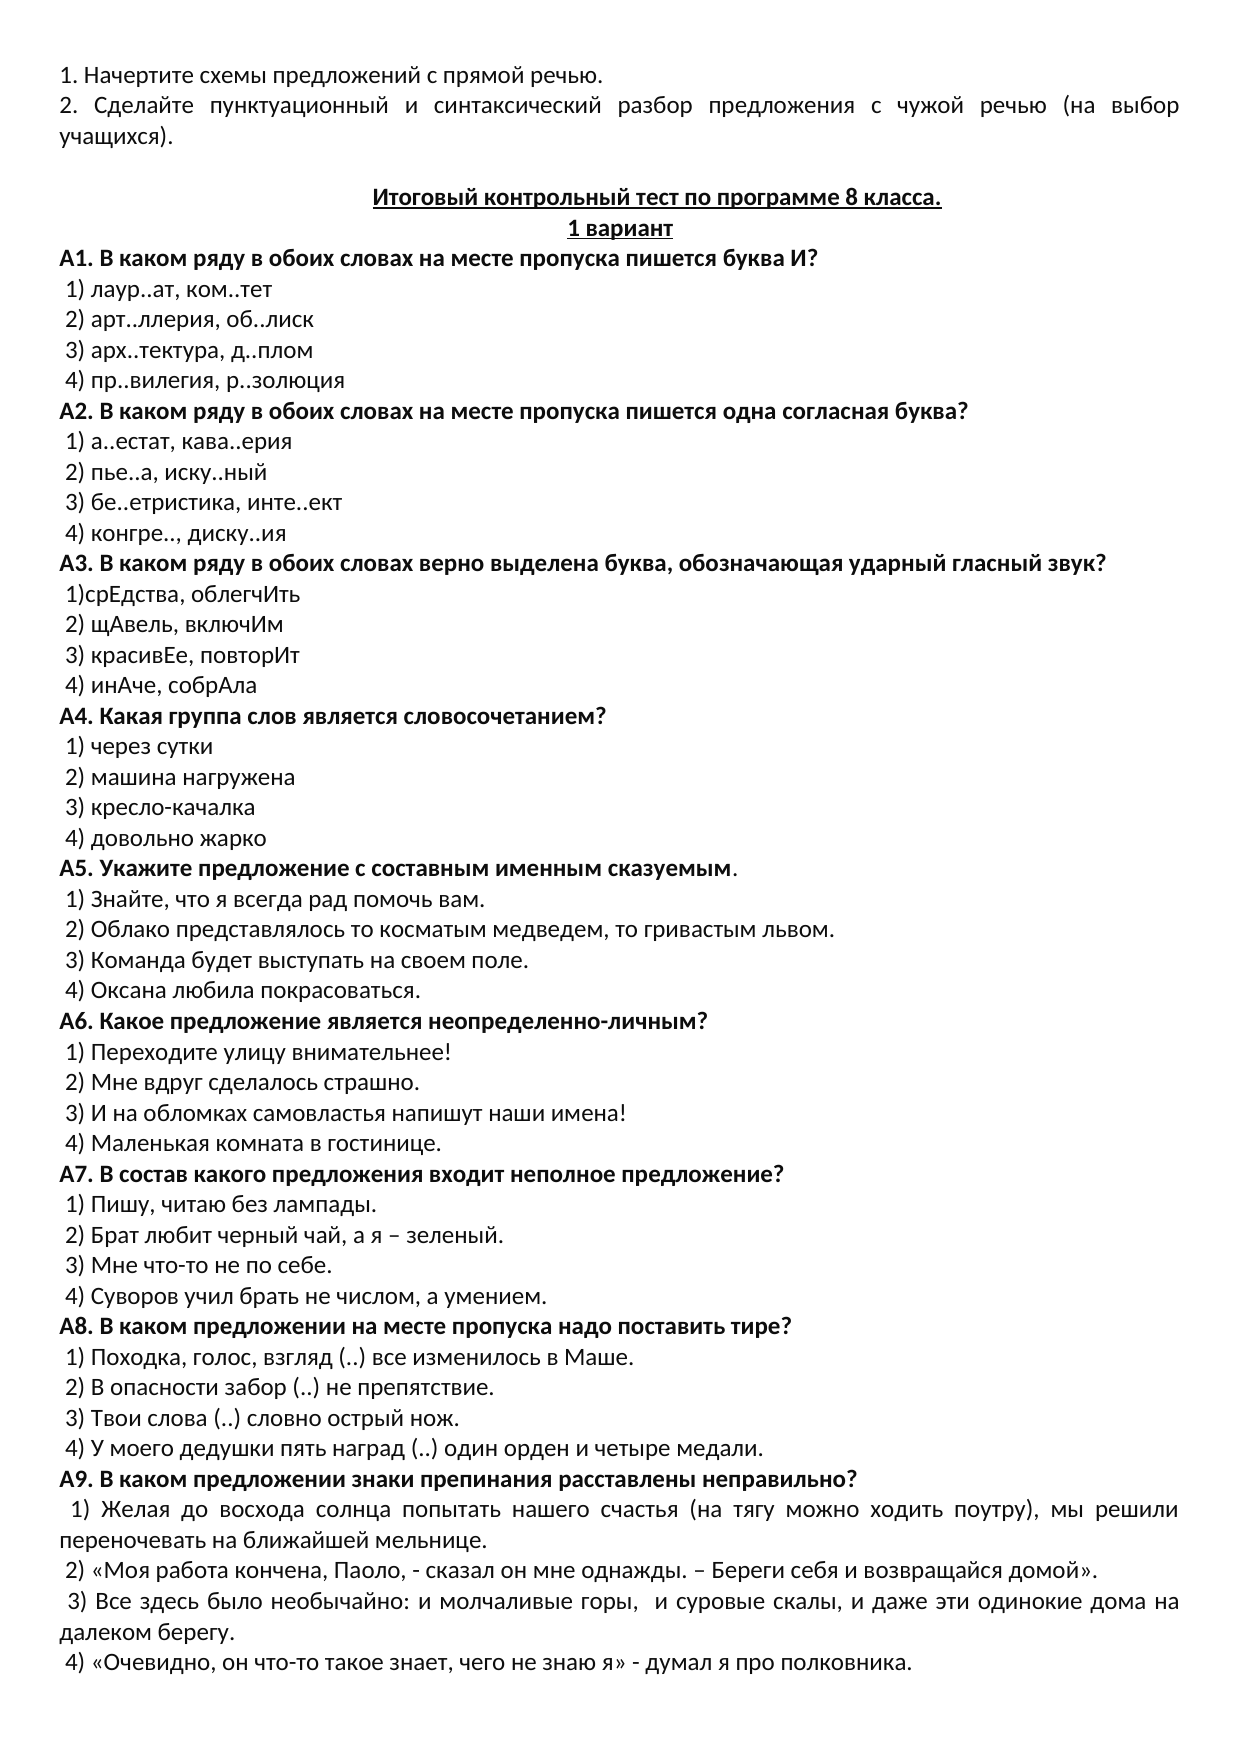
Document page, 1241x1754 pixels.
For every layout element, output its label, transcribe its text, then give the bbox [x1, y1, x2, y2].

text А8. В каком предложении на месте пропуска надо поставить тире? [59, 1310, 1181, 1341]
text ⁮ 1) Желая до восхода солнца попытать нашего счастья (на тягу можно ходить поутру), мы решили переночевать на ближайшей мельнице. [59, 1493, 1181, 1554]
text ⁮ 2) Мне вдруг сделалось страшно. [59, 1066, 1181, 1097]
text ⁮ 2) Брат любит черный чай, а я – зеленый. [59, 1219, 1181, 1249]
text 1. Начертите схемы предложений с прямой речью. [59, 59, 1181, 89]
text А6. Какое предложение является неопределенно-личным? [59, 1005, 1181, 1036]
text ⁮ 3) Мне что-то не по себе. [59, 1249, 1181, 1280]
text 1 вариант [59, 212, 1181, 242]
text ⁮ 2) пье..а, иску..ный [59, 456, 1181, 486]
text ⁮ 2) «Моя работа кончена, Паоло, - сказал он мне однажды. – Береги себя и возвращайся домой». [59, 1554, 1181, 1585]
text ⁮ 3) бе..етристика, инте..ект [59, 486, 1181, 517]
text ⁮ 3) Все здесь было необычайно: и молчаливые горы, и суровые скалы, и даже эти одинокие дома на далеком берегу. [59, 1585, 1181, 1646]
text ⁮ 1) лаур..ат, ком..тет [59, 273, 1181, 303]
text ⁮ 1) Пишу, читаю без лампады. [59, 1188, 1181, 1219]
text А4. Какая группа слов является словосочетанием? [59, 700, 1181, 731]
text ⁮ 3) арх..тектура, д..плом [59, 334, 1181, 364]
text ⁮ 3) Команда будет выступать на своем поле. [59, 944, 1181, 975]
text ⁮ 3) красивЕе, повторИт [59, 639, 1181, 669]
text А1. В каком ряду в обоих словах на месте пропуска пишется буква И? [59, 242, 1181, 273]
text ⁮ 1) Знайте, что я всегда рад помочь вам. [59, 883, 1181, 914]
text ⁮ 4) довольно жарко [59, 822, 1181, 853]
text ⁮ 4) пр..вилегия, р..золюция [59, 364, 1181, 395]
text А5. Укажите предложение с составным именным сказуемым. [59, 853, 1181, 883]
text ⁮ 1) Переходите улицу внимательнее! [59, 1036, 1181, 1066]
text А2. В каком ряду в обоих словах на месте пропуска пишется одна согласная буква? [59, 395, 1181, 425]
text ⁮ 4) У моего дедушки пять наград (..) один орден и четыре медали. [59, 1432, 1181, 1463]
text ⁮ 1) Походка, голос, взгляд (..) все изменилось в Маше. [59, 1341, 1181, 1371]
text ⁮ 2) щАвель, включИм [59, 608, 1181, 639]
text А3. В каком ряду в обоих словах верно выделена буква, обозначающая ударный гласный звук? [59, 547, 1181, 578]
text А7. В состав какого предложения входит неполное предложение? [59, 1158, 1181, 1188]
text ⁮ 4) Оксана любила покрасоваться. [59, 975, 1181, 1005]
text ⁮ 4) конгре.., диску..ия [59, 517, 1181, 547]
text ⁮ 4) инАче, собрАла [59, 669, 1181, 700]
text ⁮ 3) Твои слова (..) словно острый нож. [59, 1402, 1181, 1432]
text ⁮ 3) И на обломках самовластья напишут наши имена! [59, 1097, 1181, 1127]
text А9. В каком предложении знаки препинания расставлены неправильно? [59, 1463, 1181, 1493]
text ⁮ 4) «Очевидно, он что-то такое знает, чего не знаю я» - думал я про полковника. [59, 1646, 1181, 1677]
text ⁮ 2) В опасности забор (..) не препятствие. [59, 1371, 1181, 1402]
text ⁮ 2) машина нагружена [59, 761, 1181, 792]
text ⁮ 1) через сутки [59, 731, 1181, 761]
text ⁮ 1) а..естат, кава..ерия [59, 425, 1181, 456]
text ⁮ 3) кресло-качалка [59, 792, 1181, 822]
text Итоговый контрольный тест по программе 8 класса. [59, 181, 1181, 212]
text 2. Сделайте пунктуационный и синтаксический разбор предложения с чужой речью (на выбор учащихся). [59, 89, 1181, 151]
text ⁮ 1)срЕдства, облегчИть [59, 578, 1181, 608]
text ⁮ 2) арт..ллерия, об..лиск [59, 303, 1181, 334]
text ⁮ 4) Маленькая комната в гостинице. [59, 1127, 1181, 1158]
text ⁮ 2) Облако представлялось то косматым медведем, то гривастым львом. [59, 914, 1181, 944]
text ⁮ 4) Суворов учил брать не числом, а умением. [59, 1280, 1181, 1310]
